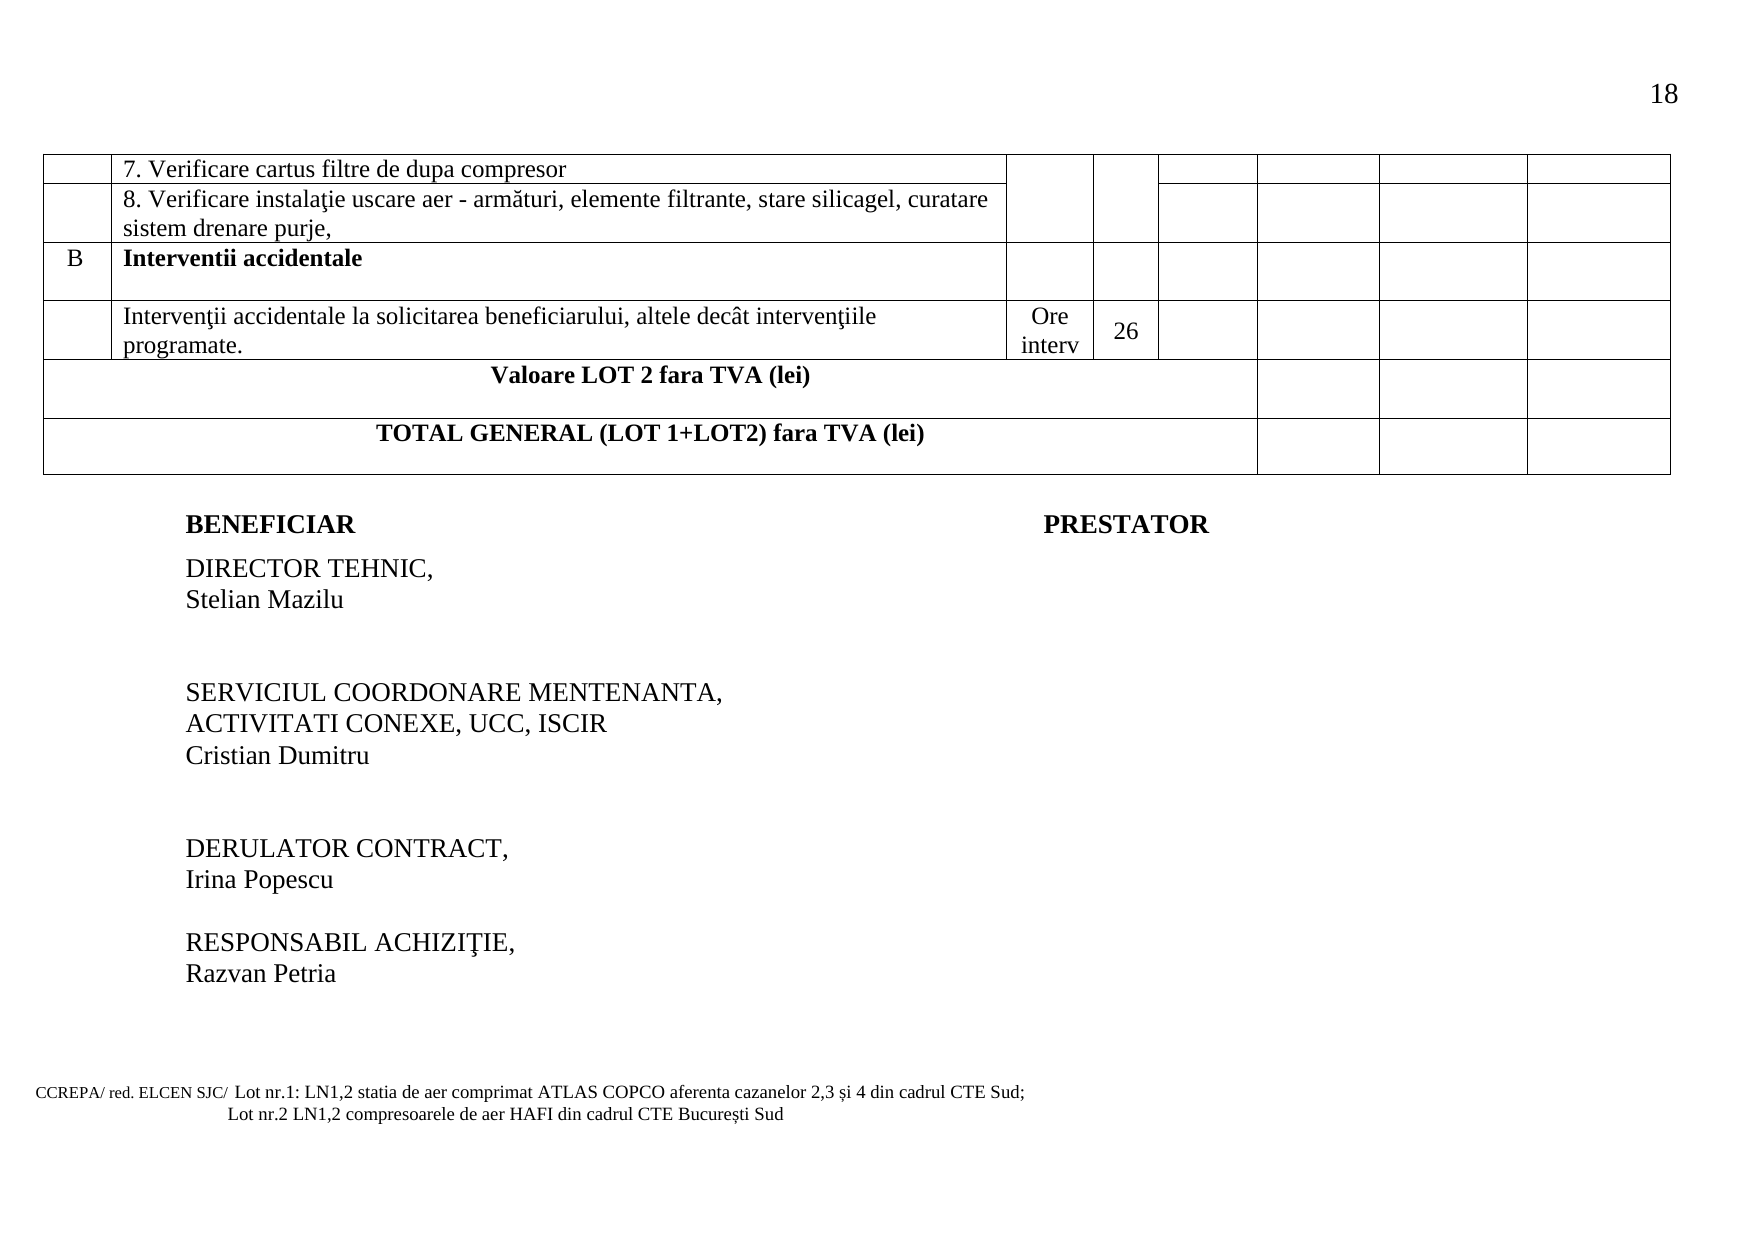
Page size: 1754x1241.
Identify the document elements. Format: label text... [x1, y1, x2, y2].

table_cell [1380, 243, 1527, 300]
table_cell [1380, 301, 1527, 359]
table_cell [1258, 301, 1379, 359]
text ACTIVITATI CONEXE, UCC, ISCIR [110, 708, 1678, 739]
table_cell [44, 155, 111, 183]
text BENEFICIAR PRESTATOR [35, 508, 1678, 539]
table_cell [44, 184, 111, 242]
table_cell [1007, 243, 1093, 300]
table_cell [1159, 155, 1257, 183]
table_cell 8. Verificare instalaţie uscare aer - armături, elemente filtrante, stare silicagel, curatare sistem drenare purje, [112, 184, 1006, 242]
table_cell [1159, 184, 1257, 242]
table_cell [1159, 301, 1257, 359]
table_cell [1258, 184, 1379, 242]
table_cell [1258, 243, 1379, 300]
table_cell [1380, 184, 1527, 242]
table_cell [1380, 360, 1527, 417]
table_cell Interventii accidentale [112, 243, 1006, 300]
table_cell [1258, 155, 1379, 183]
table_cell [1380, 419, 1527, 474]
table_cell [1380, 155, 1527, 183]
table_cell [1159, 243, 1257, 300]
table_cell 7. Verificare cartus filtre de dupa compresor [112, 155, 1006, 183]
table_cell 26 [1094, 301, 1158, 359]
text SERVICIUL COORDONARE MENTENANTA, [110, 676, 1678, 708]
table_cell [1528, 360, 1670, 417]
table_cell [1258, 419, 1379, 474]
table_cell Valoare LOT 2 fara TVA (lei) [44, 360, 1257, 417]
table_cell [1528, 301, 1670, 359]
table_cell TOTAL GENERAL (LOT 1+LOT2) fara TVA (lei) [44, 419, 1257, 474]
text Razvan Petria [110, 957, 1678, 988]
table_cell B [44, 243, 111, 300]
text DIRECTOR TEHNIC, [185, 552, 1678, 583]
table_cell [44, 301, 111, 359]
text Stelian Mazilu [110, 583, 1678, 614]
table_cell Intervenţii accidentale la solicitarea beneficiarului, altele decât intervenţiile programate. [112, 301, 1006, 359]
table_cell [1258, 360, 1379, 417]
text RESPONSABIL ACHIZIŢIE, [110, 926, 1678, 957]
text Irina Popescu [110, 863, 1678, 894]
table_cell [1094, 243, 1158, 300]
table_cell [1528, 155, 1670, 183]
text DERULATOR CONTRACT, [110, 832, 1678, 863]
table_cell [1528, 243, 1670, 300]
table_cell Ore interv [1007, 301, 1093, 359]
table_cell [1528, 419, 1670, 474]
table_cell [1528, 184, 1670, 242]
text Cristian Dumitru [110, 739, 1678, 770]
